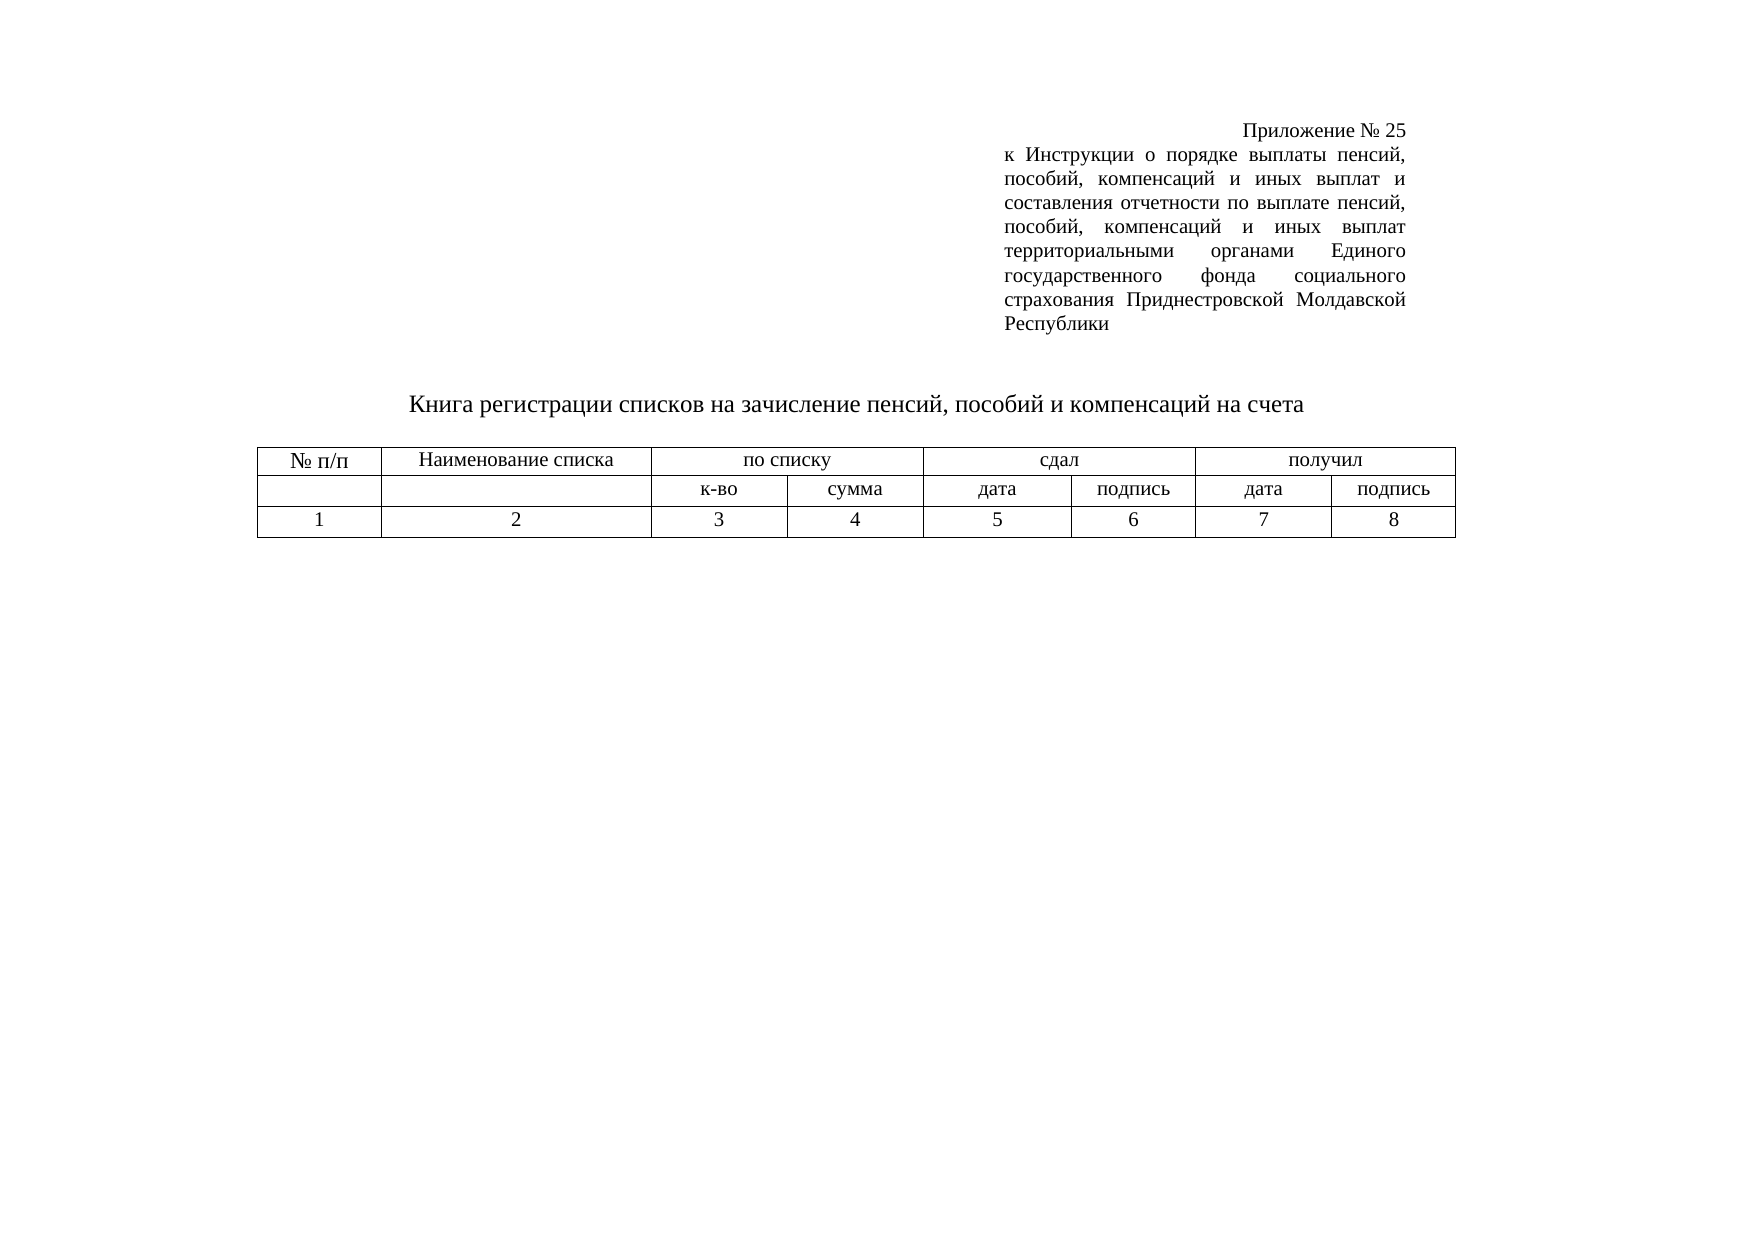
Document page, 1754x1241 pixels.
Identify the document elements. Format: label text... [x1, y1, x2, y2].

table_cell подпись [1072, 476, 1195, 506]
table_cell 4 [788, 507, 923, 537]
table_cell [258, 476, 381, 506]
table_header № п/п [258, 448, 381, 475]
table_cell 5 [924, 507, 1071, 537]
text Приложение № 25 [1004, 118, 1406, 142]
table_cell 7 [1196, 507, 1331, 537]
table_cell 8 [1332, 507, 1455, 537]
table_cell подпись [1332, 476, 1455, 506]
table_cell сумма [788, 476, 923, 506]
table_header Наименование списка [382, 448, 651, 475]
text к Инструкции о порядке выплаты пенсий, пособий, компенсаций и иных выплат и составления отчетности по выплате пенсий, пособий, компенсаций и иных выплат территориальными органами Единого государственного фонда социального страхования Приднестровской Молдавской Республики [1004, 142, 1406, 335]
table_cell к-во [652, 476, 787, 506]
table_header получил [1196, 448, 1455, 475]
table_cell 6 [1072, 507, 1195, 537]
table_cell дата [1196, 476, 1331, 506]
table_cell 2 [382, 507, 651, 537]
table_cell 1 [258, 507, 381, 537]
table_cell 3 [652, 507, 787, 537]
table_cell [382, 476, 651, 506]
table_header по списку [652, 448, 923, 475]
text Книга регистрации списков на зачисление пенсий, пособий и компенсаций на счета [177, 389, 1536, 418]
table_cell дата [924, 476, 1071, 506]
table_header сдал [924, 448, 1195, 475]
